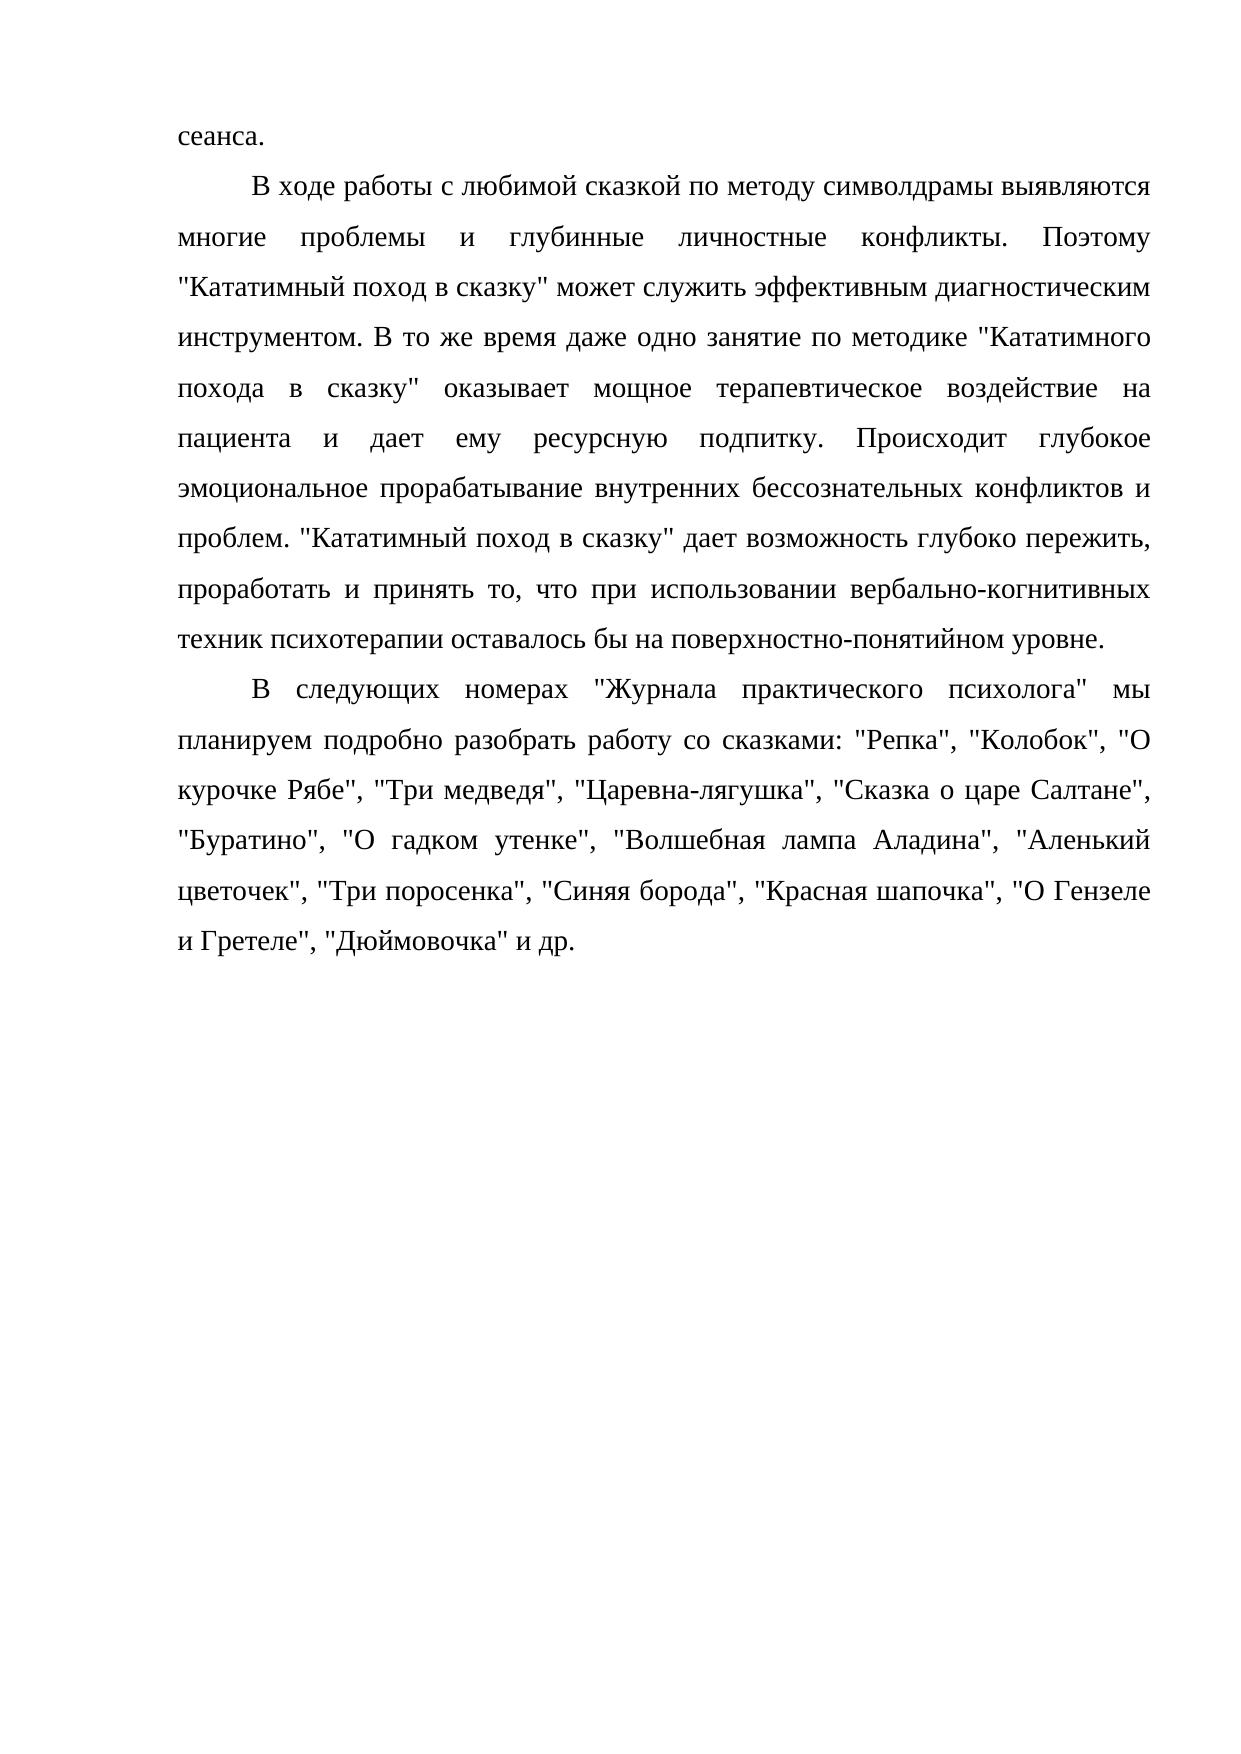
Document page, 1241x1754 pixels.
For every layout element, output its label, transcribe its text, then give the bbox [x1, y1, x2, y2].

text В следующих номерах "Журнала практического психолога" мы планируем подробно разобрать работу со сказками: "Репка", "Колобок", "О курочке Рябе", "Три медведя", "Царевна-лягушка", "Сказка о царе Салтане", "Буратино", "О гадком утенке", "Волшебная лампа Аладина", "Аленький цветочек", "Три поросенка", "Синяя борода", "Красная шапочка", "О Гензеле и Гретеле", "Дюймовочка" и др. [177, 672, 1152, 957]
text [177, 118, 1152, 152]
text В ходе работы с любимой сказкой по методу символдрамы выявляются многие проблемы и глубинные личностные конфликты. Поэтому "Кататимный поход в сказку" может служить эффективным диагностическим инструментом. В то же время даже одно занятие по методике "Кататимного похода в сказку" оказывает мощное терапевтическое воздействие на пациента и дает ему ресурсную подпитку. Происходит глубокое эмоциональное прорабатывание внутренних бессознательных конфликтов и проблем. "Кататимный поход в сказку" дает возможность глубоко пережить, проработать и принять то, что при использовании вербально-когнитивных техник психотерапии оставалось бы на поверхностно-понятийном уровне. [177, 168, 1152, 655]
